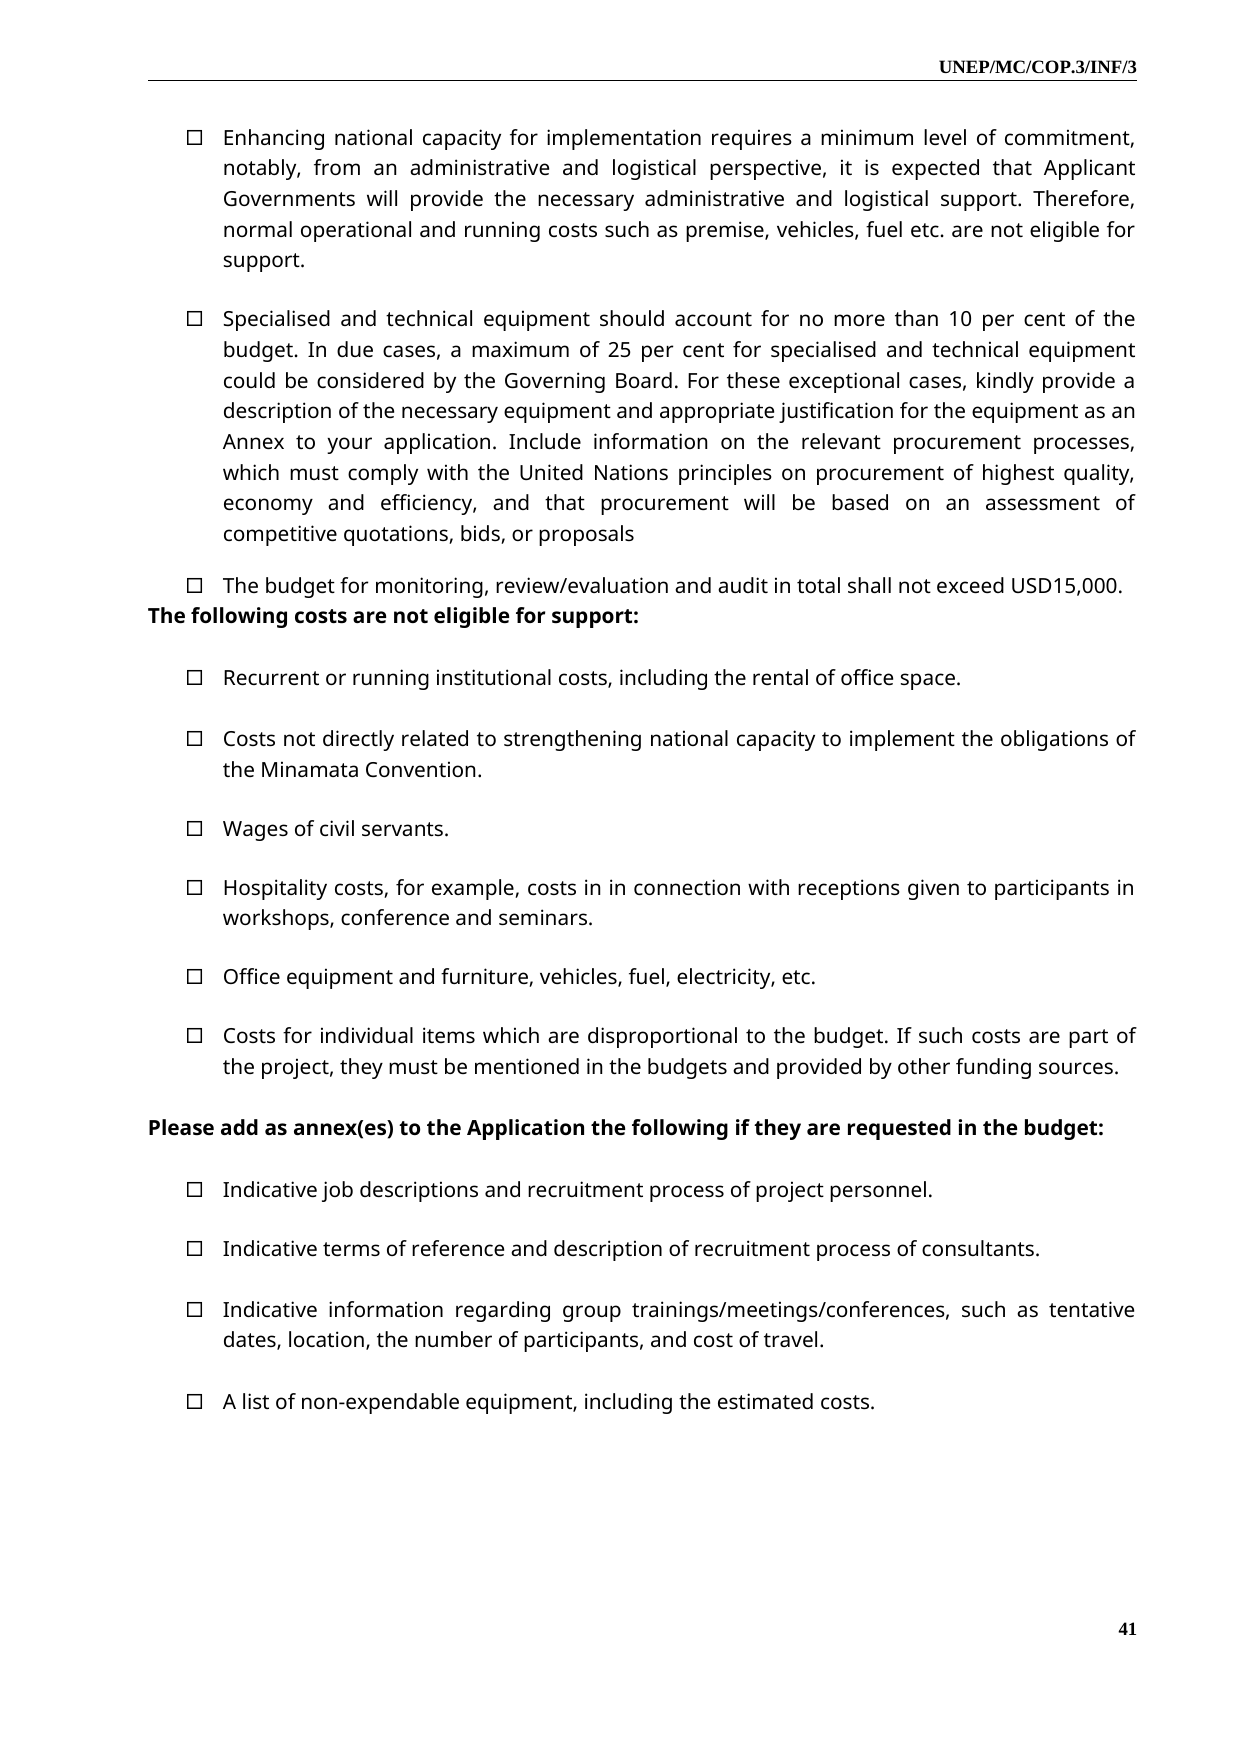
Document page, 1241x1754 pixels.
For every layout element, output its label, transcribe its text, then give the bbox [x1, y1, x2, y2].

list A list of non-expendable equipment, including the estimated costs. [185, 1387, 1137, 1415]
list Wages of civil servants. [185, 814, 1137, 842]
list Indicative job descriptions and recruitment process of project personnel. [185, 1175, 1137, 1203]
list Costs not directly related to strengthening national capacity to implement the obligations of the Minamata Convention. [185, 724, 1137, 783]
list Indicative information regarding group trainings/meetings/conferences, such as tentative dates, location, the number of participants, and cost of travel. [185, 1295, 1137, 1354]
list Specialised and technical equipment should account for no more than 10 per cent of the budget. In due cases, a maximum of 25 per cent for specialised and technical equipment could be considered by the Governing Board. For these exceptional cases, kindly provide a description of the necessary equipment and appropriate justification for the equipment as an Annex to your application. Include information on the relevant procurement processes, which must comply with the United Nations principles on procurement of highest quality, economy and efficiency, and that procurement will be based on an assessment of competitive quotations, bids, or proposals [185, 304, 1137, 547]
list Hospitality costs, for example, costs in in connection with receptions given to participants in workshops, conference and seminars. [185, 873, 1137, 932]
text The following costs are not eligible for support: [148, 602, 1137, 630]
list Costs for individual items which are disproportional to the budget. If such costs are part of the project, they must be mentioned in the budgets and provided by other funding sources. [185, 1022, 1137, 1081]
list The budget for monitoring, review/evaluation and audit in total shall not exceed USD15,000. [185, 571, 1137, 599]
list Enhancing national capacity for implementation requires a minimum level of commitment, notably, from an administrative and logistical perspective, it is expected that Applicant Governments will provide the necessary administrative and logistical support. Therefore, normal operational and running costs such as premise, vehicles, fuel etc. are not eligible for support. [185, 123, 1137, 274]
list Office equipment and furniture, vehicles, fuel, electricity, etc. [185, 962, 1137, 991]
list Recurrent or running institutional costs, including the rental of office space. [185, 663, 1137, 691]
text Please add as annex(es) to the Application the following if they are requested in the budget: [148, 1113, 1137, 1142]
list Indicative terms of reference and description of recruitment process of consultants. [185, 1234, 1137, 1262]
